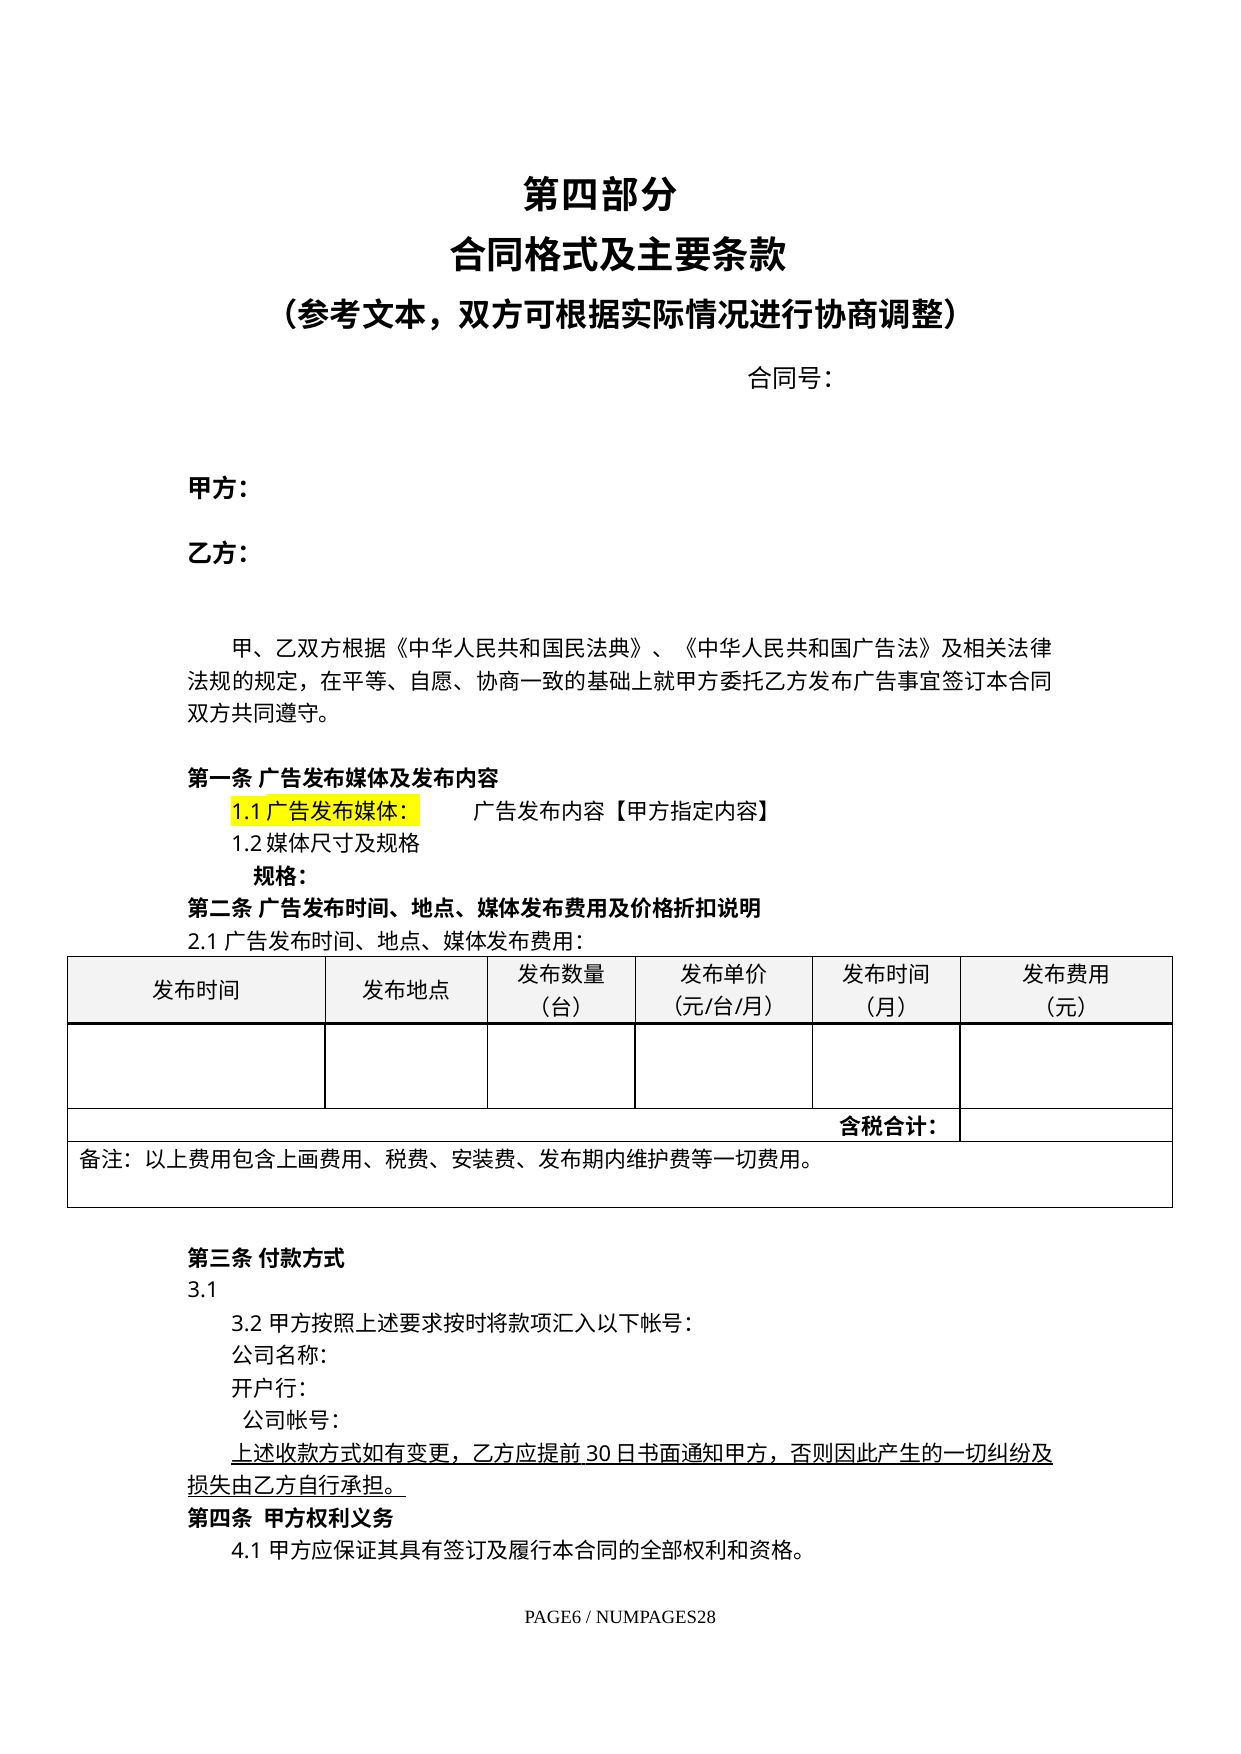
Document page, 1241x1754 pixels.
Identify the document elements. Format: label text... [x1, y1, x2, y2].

text 规格： [187, 858, 1069, 891]
text 1.2媒体尺寸及规格 [187, 826, 1053, 858]
text 第二条 广告发布时间、地点、媒体发布费用及价格折扣说明 [187, 891, 1053, 923]
text 3.2 甲方按照上述要求按时将款项汇入以下帐号： [187, 1306, 1053, 1338]
table_cell [636, 1025, 812, 1107]
text 乙方： [187, 519, 1053, 584]
table_header 发布地点 [326, 957, 487, 1022]
table_cell [813, 1025, 959, 1107]
table_header 发布单价 （元/台/月） [636, 957, 812, 1022]
table_header 发布费用 （元） [961, 957, 1172, 1022]
text 第一条 广告发布媒体及发布内容 [187, 761, 1053, 793]
text 合同格式及主要条款 [187, 225, 1053, 279]
text 2.1 广告发布时间、地点、媒体发布费用： [187, 923, 1053, 956]
text 第四条 甲方权利义务 [187, 1501, 1053, 1533]
table_cell [326, 1025, 487, 1107]
table_cell [488, 1025, 634, 1107]
table_cell [961, 1109, 1172, 1141]
text 公司帐号： [187, 1403, 1069, 1436]
table_header 发布时间 [68, 957, 325, 1022]
table_cell [961, 1025, 1172, 1107]
text （参考文本，双方可根据实际情况进行协商调整） [187, 279, 1053, 344]
text 上述收款方式如有变更，乙方应提前30日书面通知甲方，否则因此产生的一切纠纷及损失由乙方自行承担。 [187, 1436, 1053, 1501]
table_cell 含税合计： [68, 1109, 959, 1141]
text 第四部分 [187, 160, 1053, 225]
text 甲方： [187, 454, 1053, 519]
table_cell [68, 1025, 324, 1107]
text 合同号： [747, 344, 1053, 409]
text 开户行： [187, 1371, 1069, 1403]
text 甲、乙双方根据《中华人民共和国民法典》、《中华人民共和国广告法》及相关法律法规的规定，在平等、自愿、协商一致的基础上就甲方委托乙方发布广告事宜签订本合同，双方共同遵守。 [187, 631, 1053, 728]
text 公司名称： [187, 1338, 1069, 1371]
table_header 发布数量 （台） [488, 957, 635, 1022]
table_cell 备注：以上费用包含上画费用、税费、安装费、发布期内维护费等一切费用。 [68, 1142, 1172, 1207]
list 付款方式 [187, 1241, 1053, 1273]
text 4.1 甲方应保证其具有签订及履行本合同的全部权利和资格。 [187, 1533, 1053, 1566]
table_header 发布时间（月） [813, 957, 960, 1022]
text 3.1 [187, 1273, 1053, 1306]
text 1.1广告发布媒体： 广告发布内容【甲方指定内容】 [187, 793, 1053, 826]
